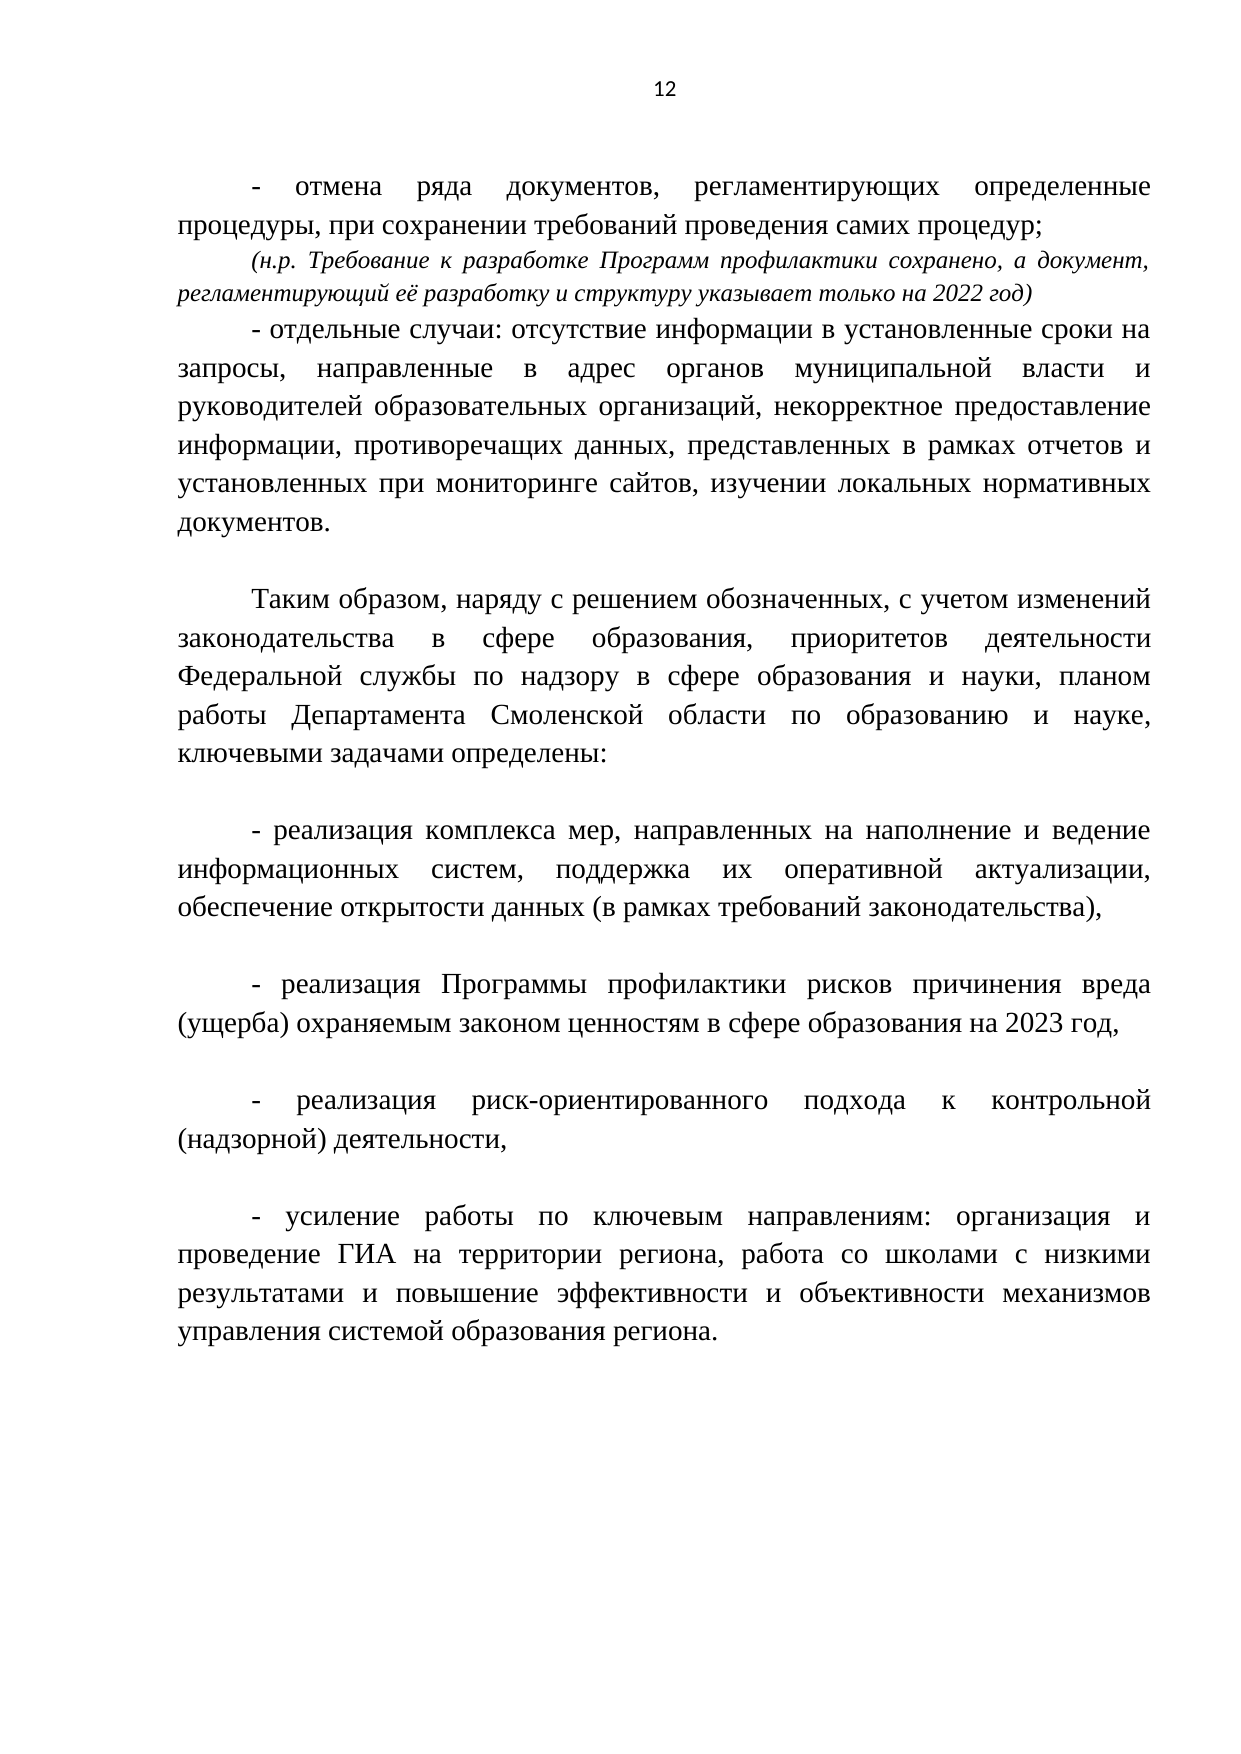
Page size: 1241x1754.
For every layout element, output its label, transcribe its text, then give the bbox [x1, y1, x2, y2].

text - реализация комплекса мер, направленных на наполнение и ведение информационных систем, поддержка их оперативной актуализации, обеспечение открытости данных (в рамках требований законодательства), [177, 812, 1152, 923]
text (н.р. Требование к разработке Программ профилактики сохранено, а документ, регламентирующий её разработку и структуру указывает только на 2022 год) [177, 245, 1152, 307]
text - реализация Программы профилактики рисков причинения вреда (ущерба) охраняемым законом ценностям в сфере образования на 2023 год, [177, 967, 1152, 1039]
text Таким образом, наряду с решением обозначенных, с учетом изменений законодательства в сфере образования, приоритетов деятельности Федеральной службы по надзору в сфере образования и науки, планом работы Департамента Смоленской области по образованию и науке, ключевыми задачами определены: [177, 581, 1152, 769]
text - отмена ряда документов, регламентирующих определенные процедуры, при сохранении требований проведения самих процедур; [177, 168, 1152, 240]
text - усиление работы по ключевым направлениям: организация и проведение ГИА на территории региона, работа со школами с низкими результатами и повышение эффективности и объективности механизмов управления системой образования региона. [177, 1198, 1152, 1347]
text - отдельные случаи: отсутствие информации в установленные сроки на запросы, направленные в адрес органов муниципальной власти и руководителей образовательных организаций, некорректное предоставление информации, противоречащих данных, представленных в рамках отчетов и установленных при мониторинге сайтов, изучении локальных нормативных документов. [177, 311, 1152, 538]
text - реализация риск-ориентированного подхода к контрольной (надзорной) деятельности, [177, 1082, 1152, 1154]
